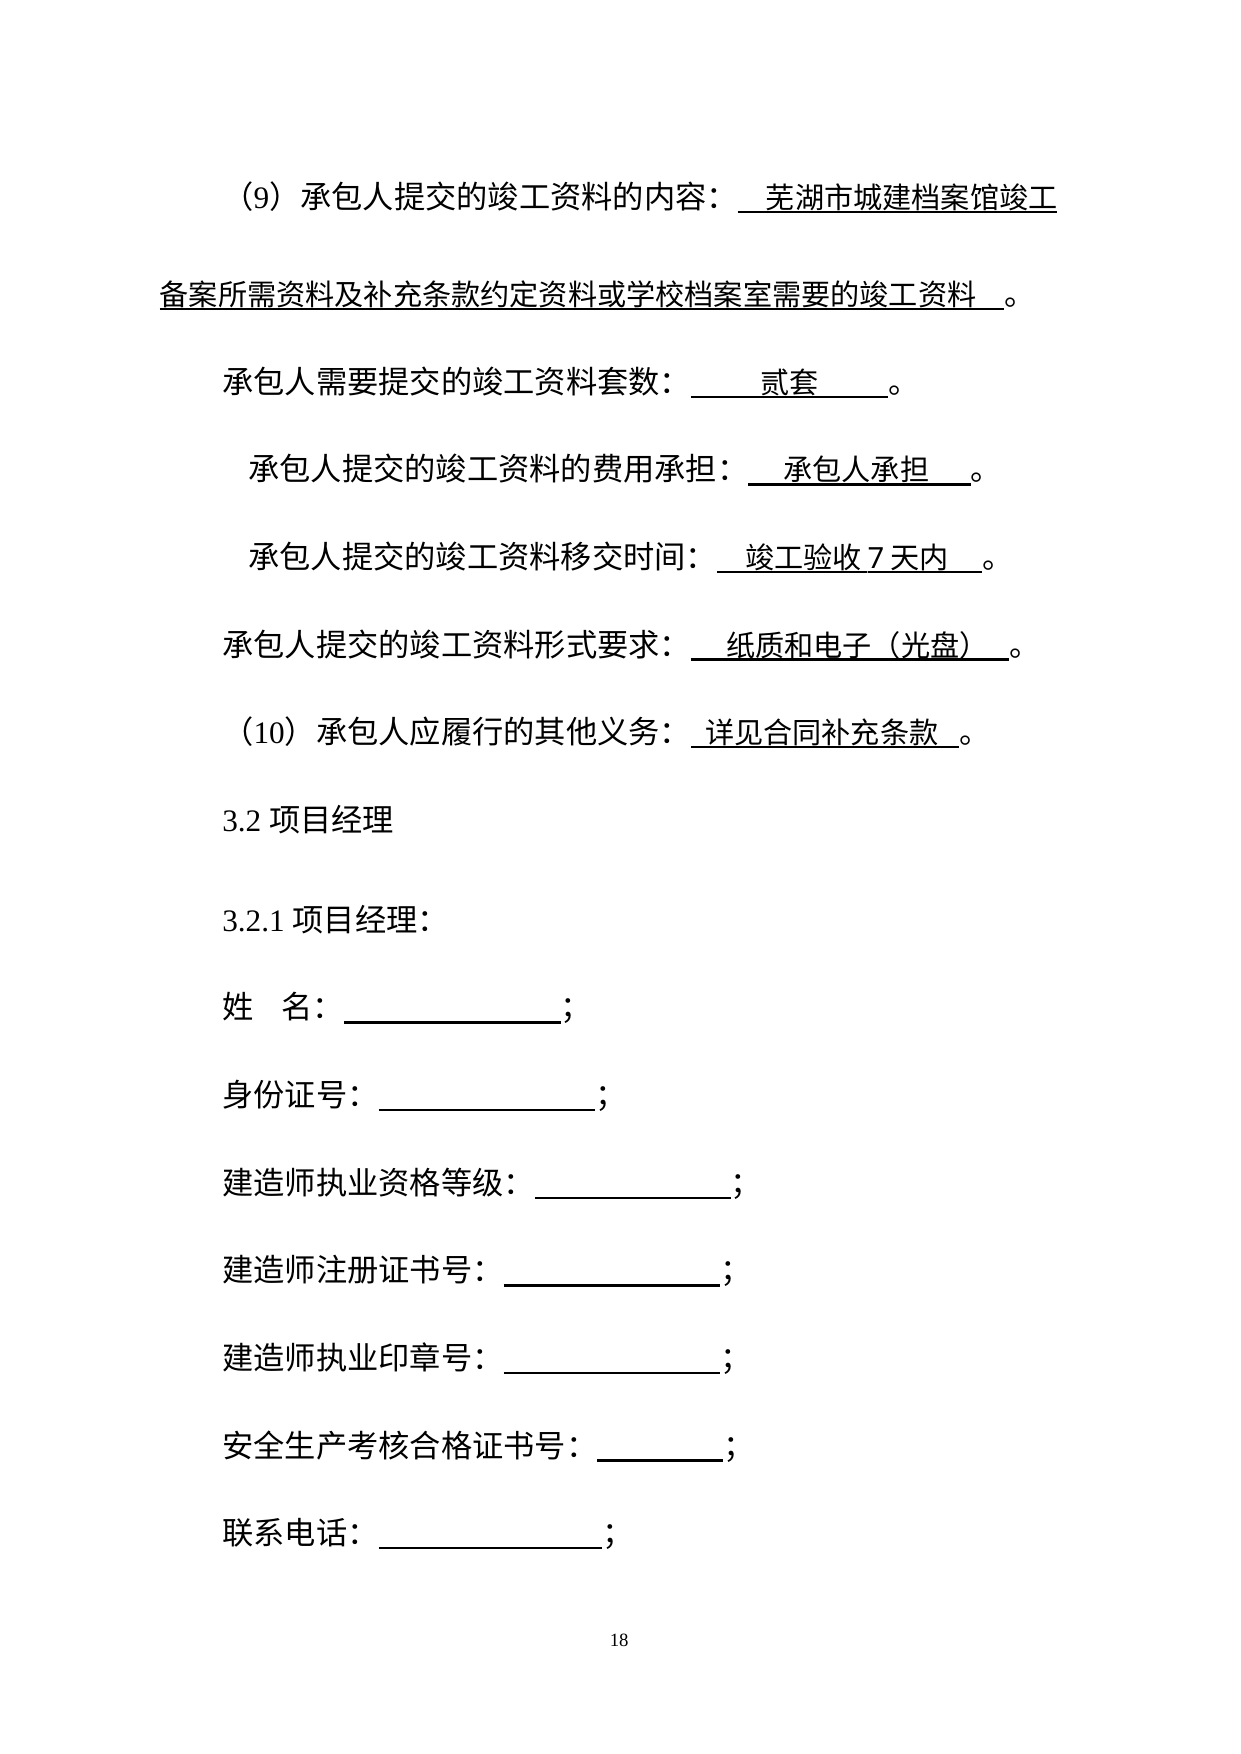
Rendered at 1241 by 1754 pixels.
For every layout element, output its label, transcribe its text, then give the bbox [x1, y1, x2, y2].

text 3.2 项目经理 [159, 785, 1078, 850]
text 承包人提交的竣工资料形式要求： 纸质和电子（光盘） 。 [159, 610, 1078, 675]
text 3.2.1 项目经理： [159, 885, 1078, 950]
text （9）承包人提交的竣工资料的内容： 芜湖市城建档案馆竣工备案所需资料及补充条款约定资料或学校档案室需要的竣工资料 。 [159, 162, 1078, 324]
text 承包人提交的竣工资料移交时间： 竣工验收7天内 。 [248, 522, 1078, 587]
text （10）承包人应履行的其他义务： 详见合同补充条款 。 [159, 697, 1078, 762]
text 建造师执业印章号： ； [159, 1323, 1078, 1388]
text 姓 名： ； [159, 973, 1078, 1038]
text 建造师执业资格等级： ； [159, 1148, 1078, 1213]
text 承包人提交的竣工资料的费用承担： 承包人承担 。 [248, 435, 1078, 500]
text 建造师注册证书号： ； [159, 1236, 1078, 1301]
text 安全生产考核合格证书号： ； [159, 1411, 1078, 1476]
text 身份证号： ； [159, 1060, 1078, 1125]
text 联系电话： ； [159, 1498, 1078, 1563]
text 承包人需要提交的竣工资料套数： 贰套 。 [159, 347, 1078, 412]
